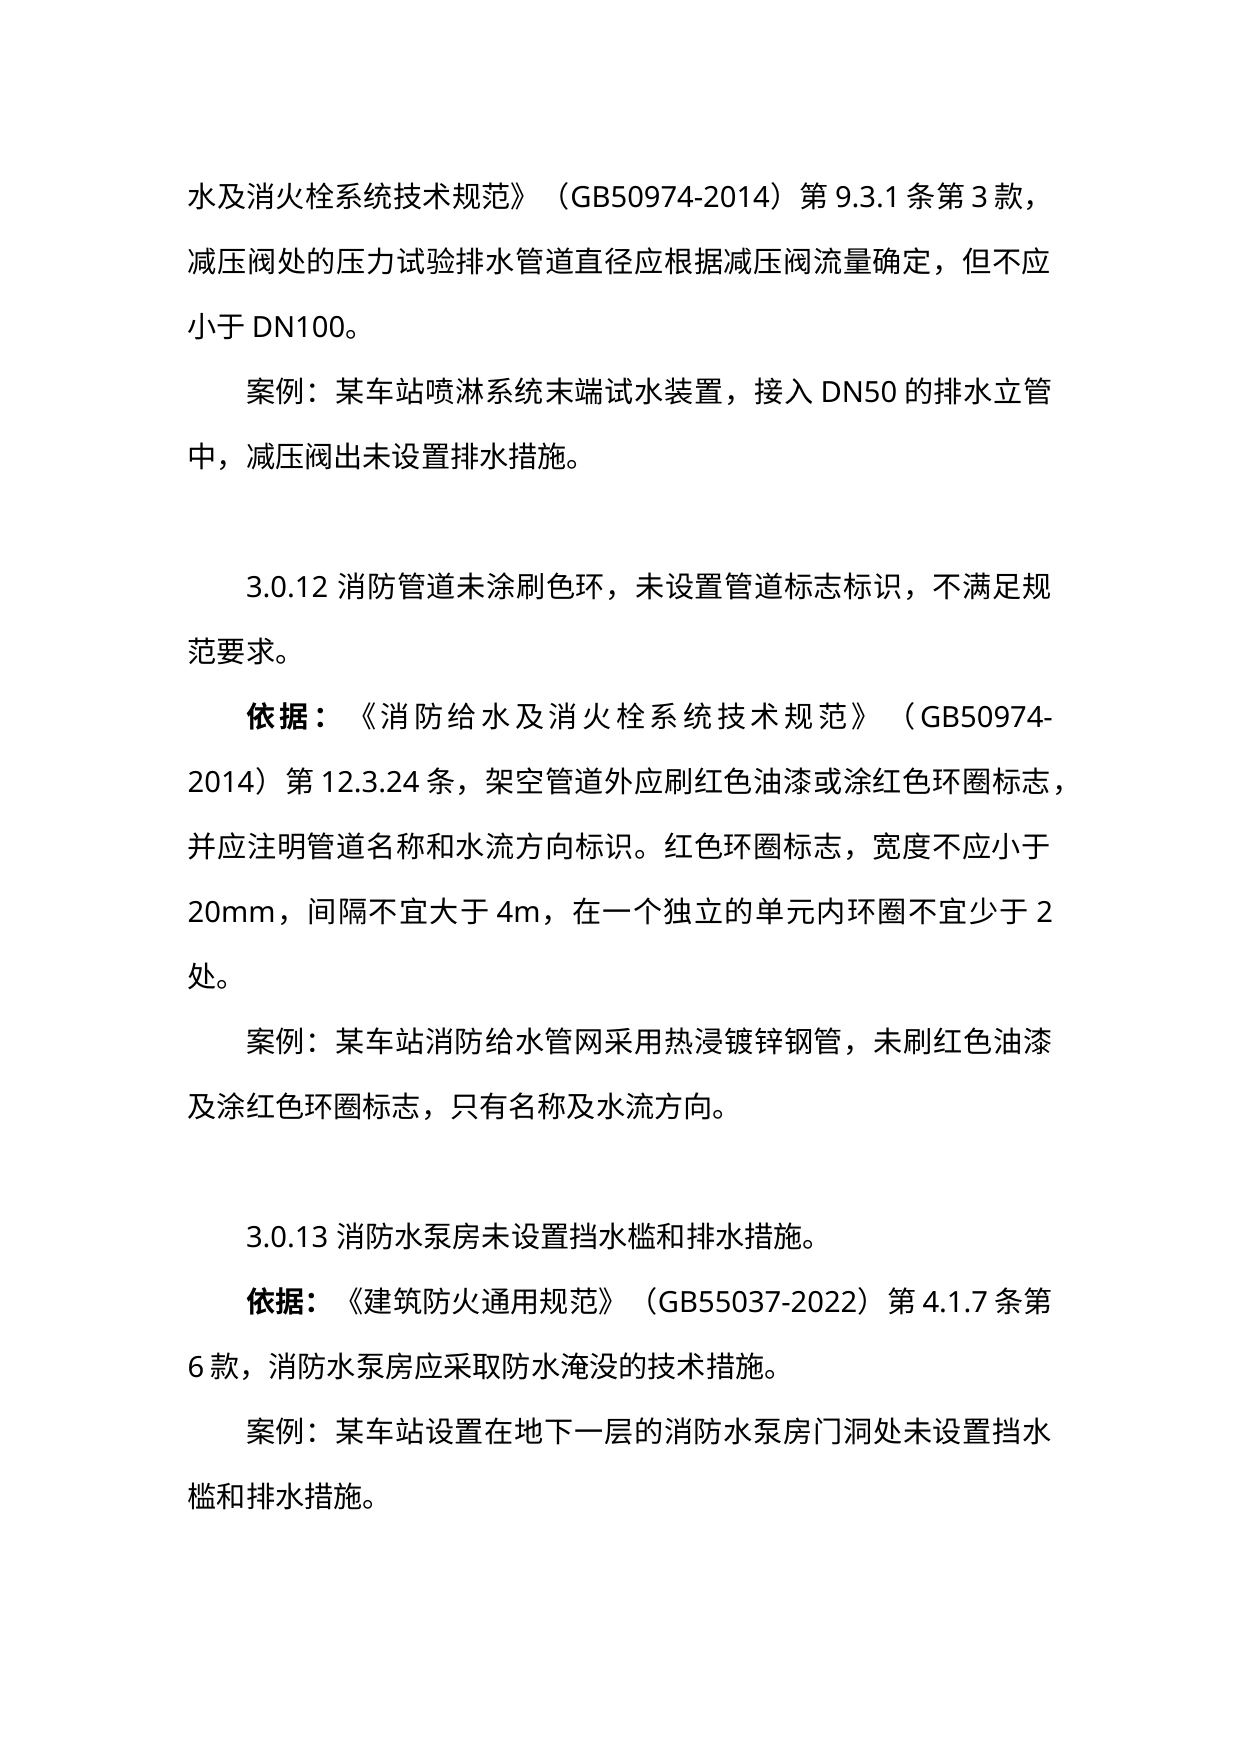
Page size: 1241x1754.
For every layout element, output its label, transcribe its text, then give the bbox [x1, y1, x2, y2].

text 案例：某车站消防给水管网采用热浸镀锌钢管，未刷红色油漆及涂红色环圈标志，只有名称及水流方向。 [187, 1007, 1053, 1137]
text 3.0.12 消防管道未涂刷色环，未设置管道标志标识，不满足规范要求。 [187, 552, 1053, 682]
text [187, 162, 1053, 357]
text 案例：某车站设置在地下一层的消防水泵房门洞处未设置挡水槛和排水措施。 [187, 1397, 1053, 1527]
text 依据：《建筑防火通用规范》（GB55037-2022）第4.1.7条第6款，消防水泵房应采取防水淹没的技术措施。 [187, 1267, 1053, 1397]
text 依据：《消防给水及消火栓系统技术规范》（GB50974-2014）第12.3.24条，架空管道外应刷红色油漆或涂红色环圈标志，并应注明管道名称和水流方向标识。红色环圈标志，宽度不应小于20mm，间隔不宜大于4m，在一个独立的单元内环圈不宜少于2处。 [187, 682, 1053, 1007]
text 3.0.13 消防水泵房未设置挡水槛和排水措施。 [187, 1202, 1053, 1267]
text 案例：某车站喷淋系统末端试水装置，接入DN50的排水立管中，减压阀出未设置排水措施。 [187, 357, 1053, 487]
